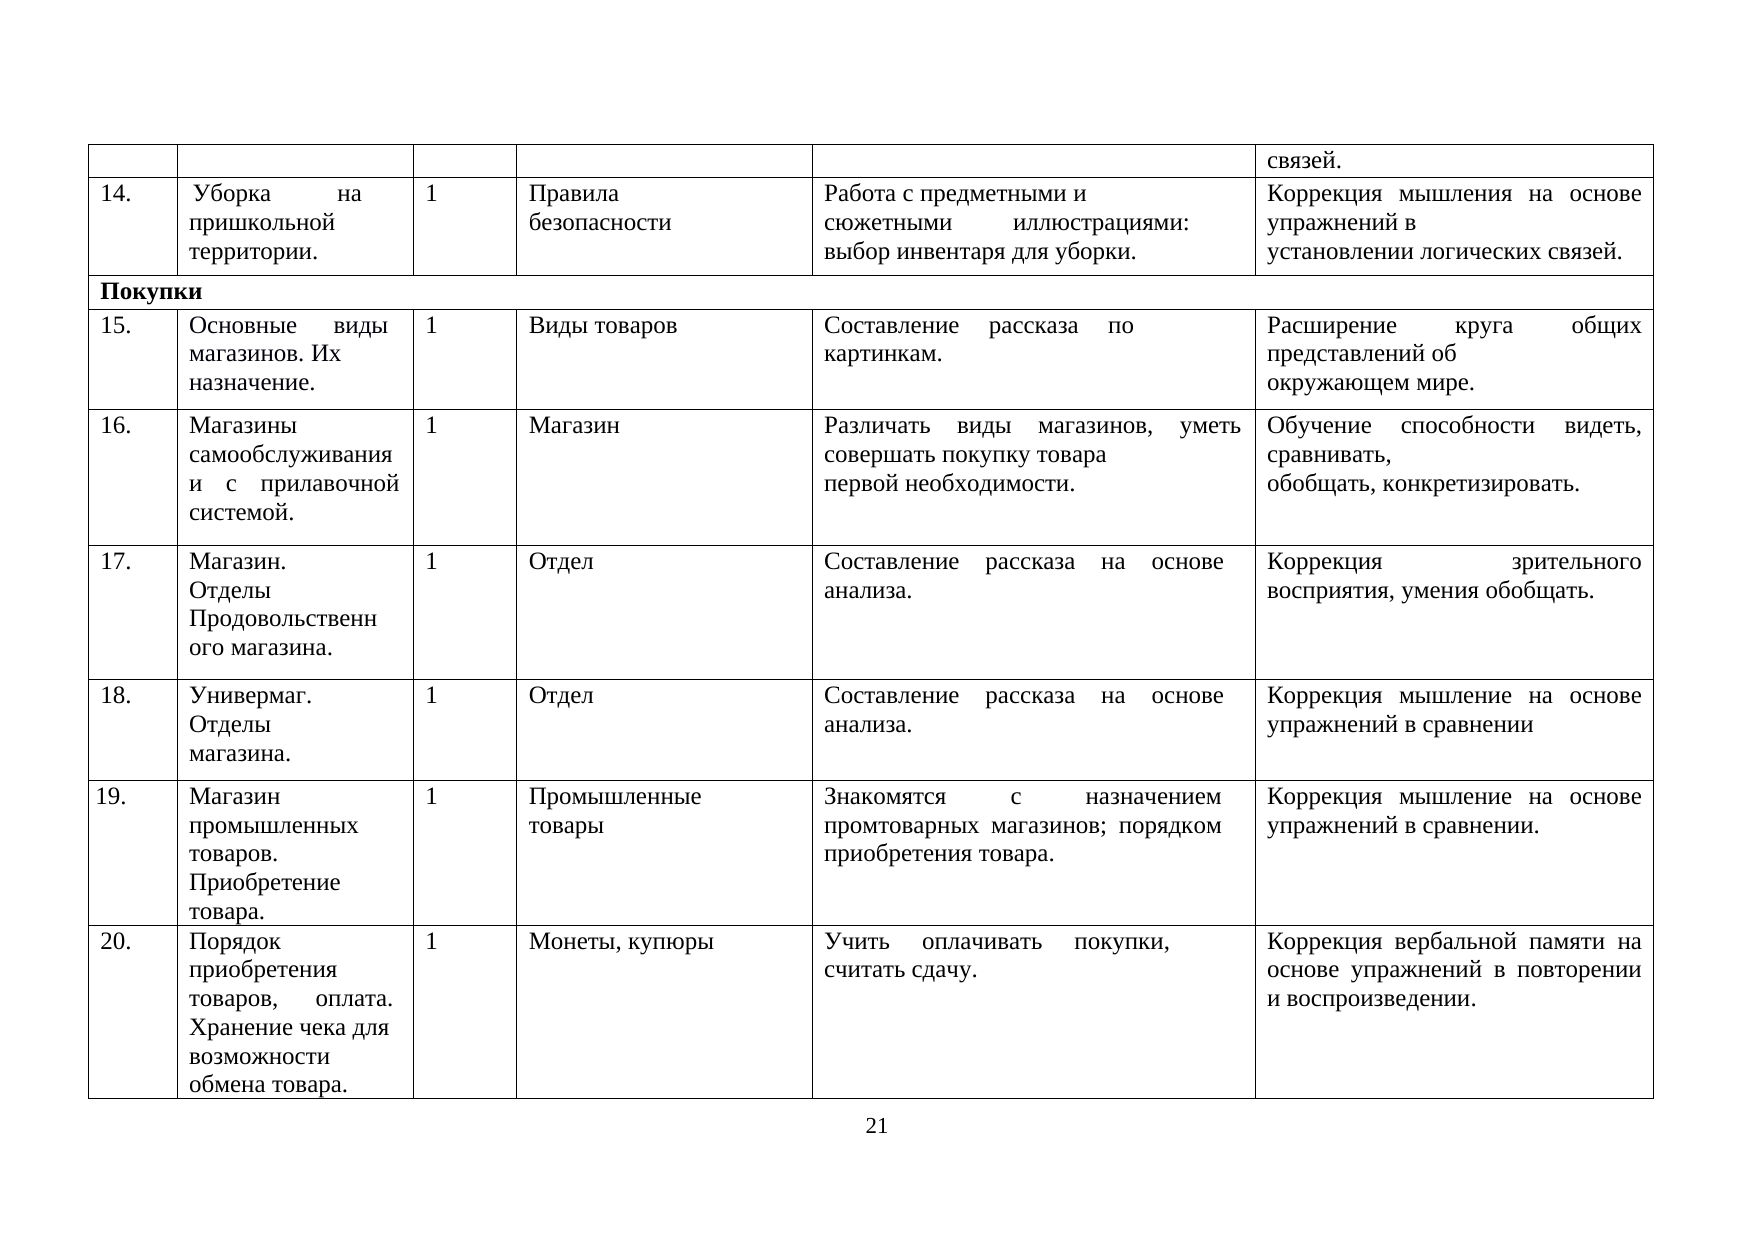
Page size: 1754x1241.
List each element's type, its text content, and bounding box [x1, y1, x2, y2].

table_cell Расширение круга общих представлений об окружающем мире. [1256, 310, 1653, 409]
table_cell Составление рассказа по картинкам. [813, 310, 1255, 409]
table_cell 1 [414, 310, 516, 409]
table_cell Основные виды магазинов. Их назначение. [178, 310, 413, 409]
table_cell 1 [414, 781, 516, 925]
table_cell Составление рассказа на основе анализа. [813, 680, 1255, 780]
table_cell Правила безопасности [517, 178, 812, 275]
table_cell Магазин промышленных товаров. Приобретение товара. [178, 781, 413, 925]
table_cell 14. [89, 178, 177, 275]
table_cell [813, 178, 1255, 275]
table_cell 20. [89, 926, 177, 1098]
table_cell Виды товаров [517, 310, 812, 409]
table_cell 1 [414, 410, 516, 545]
table_cell 16. [89, 410, 177, 545]
table_cell 19. [89, 781, 177, 925]
table_cell 1 [414, 680, 516, 780]
table_cell Коррекция мышление на основе упражнений в сравнении. [1256, 781, 1653, 925]
table_cell Различать виды магазинов, уметь совершать покупку товара первой необходимости. [813, 410, 1255, 545]
table_header [414, 145, 516, 177]
table_cell Отдел [517, 546, 812, 679]
table_cell Коррекция мышления на основе упражнений в установлении логических связей. [1256, 178, 1653, 275]
table_cell Промышленные товары [517, 781, 812, 925]
table_header [517, 145, 812, 177]
table_cell Знакомятся с назначением промтоварных магазинов; порядком приобретения товара. [813, 781, 1255, 925]
table_cell Коррекция зрительного восприятия, умения обобщать. [1256, 546, 1653, 679]
table_cell Монеты, купюры [517, 926, 812, 1098]
table_cell Универмаг. Отделы магазина. [178, 680, 413, 780]
table_cell 1 [414, 178, 516, 275]
table_cell Порядок приобретения товаров, оплата. Хранение чека для возможности обмена товара. [178, 926, 413, 1098]
table_header [813, 145, 1255, 177]
table_cell Коррекция вербальной памяти на основе упражнений в повторении и воспроизведении. [1256, 926, 1653, 1098]
table_cell 1 [414, 926, 516, 1098]
table_cell Магазин [517, 410, 812, 545]
table_cell 18. [89, 680, 177, 780]
table_header связей. [1256, 145, 1653, 177]
table_cell Учить оплачивать покупки, считать сдачу. [813, 926, 1255, 1098]
table_cell Коррекция мышление на основе упражнений в сравнении [1256, 680, 1653, 780]
table_cell Составление рассказа на основе анализа. [813, 546, 1255, 679]
table_cell Обучение способности видеть, сравнивать, обобщать, конкретизировать. [1256, 410, 1653, 545]
table_cell Отдел [517, 680, 812, 780]
table_cell Покупки [89, 276, 1653, 309]
table_cell Магазины самообслуживания и с прилавочной системой. [178, 410, 413, 545]
table_header [178, 145, 413, 177]
table_cell 1 [414, 546, 516, 679]
table_cell Магазин. Отделы Продовольственного магазина. [178, 546, 413, 679]
table_cell 15. [89, 310, 177, 409]
table_cell 17. [89, 546, 177, 679]
table_header [89, 145, 177, 177]
table_cell Уборка на пришкольной территории. [178, 178, 413, 275]
